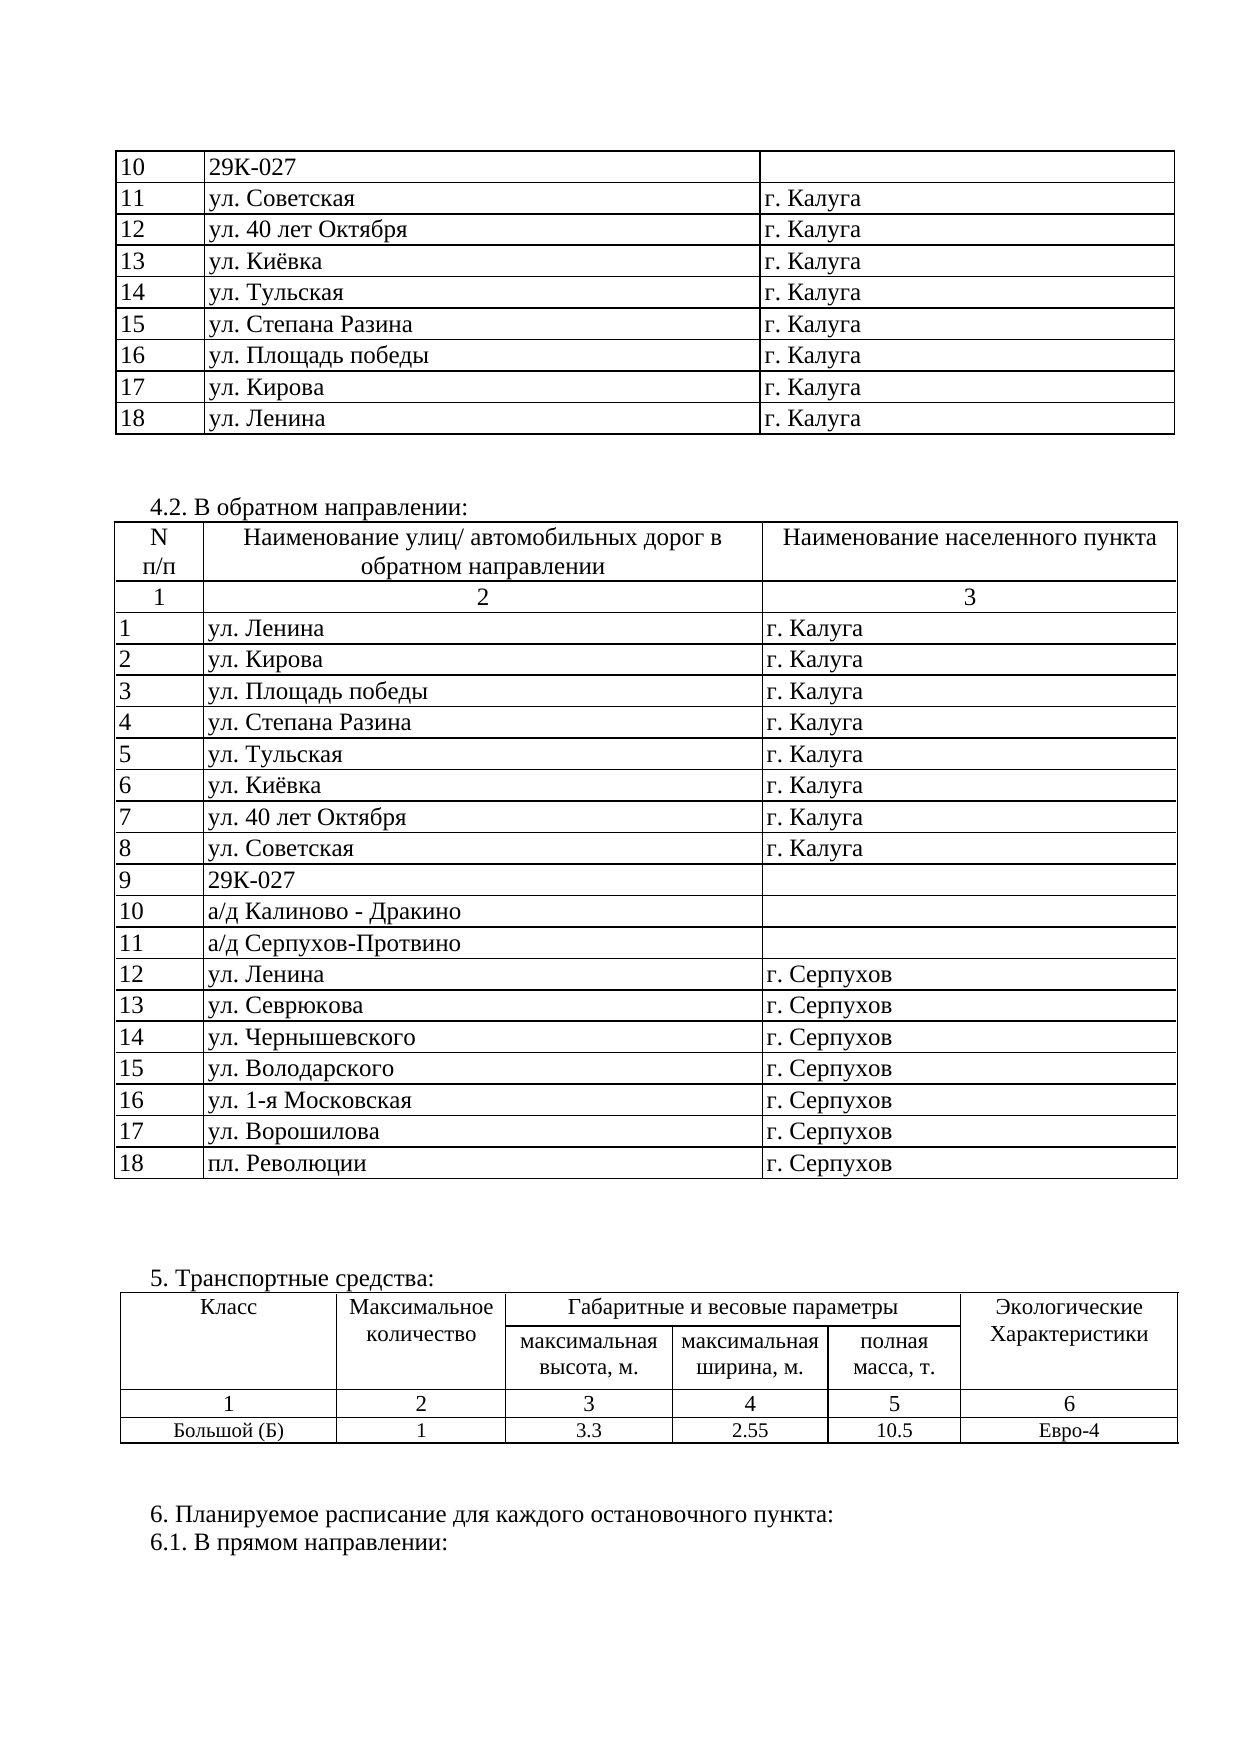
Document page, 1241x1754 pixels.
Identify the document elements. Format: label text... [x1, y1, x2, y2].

table_cell ул. 40 лет Октября [204, 802, 762, 832]
table_cell 29К-027 [205, 152, 759, 181]
table_cell г. Калуга [761, 277, 1174, 307]
table_cell 3 [115, 675, 203, 706]
table_cell ул. Ворошилова [204, 1116, 762, 1146]
table_cell г. Серпухов [763, 1083, 1177, 1115]
table_cell Большой (Б) [121, 1418, 336, 1442]
table_cell г. Калуга [761, 215, 1174, 244]
table_cell 7 [115, 801, 203, 832]
table_cell 17 [117, 372, 204, 402]
text 5. Транспортные средства: [150, 1263, 1090, 1292]
table_cell а/д Калиново - Дракино [204, 896, 762, 926]
table_cell ул. Чернышевского [204, 1022, 762, 1052]
text 4.2. В обратном направлении: [150, 492, 1090, 521]
table_cell ул. Площадь победы [204, 676, 762, 706]
table_cell ул. Севрюкова [204, 991, 762, 1020]
table_cell 9 [115, 864, 203, 894]
table_cell [761, 152, 1174, 181]
table_cell 3 [506, 1390, 672, 1416]
table_cell г. Калуга [761, 340, 1174, 370]
table_cell 10 [115, 896, 203, 926]
table_cell 6 [115, 770, 203, 800]
table_cell 3 [763, 580, 1177, 611]
table_cell г. Калуга [763, 832, 1177, 863]
table_cell 15 [117, 309, 204, 339]
table_cell 4 [115, 707, 203, 737]
table_cell 4 [673, 1390, 827, 1416]
table_cell [763, 926, 1177, 957]
table_cell ул. Кирова [204, 645, 762, 674]
table_cell 2.55 [673, 1418, 827, 1442]
table_cell максимальная высота, м. [506, 1327, 672, 1388]
table_cell 2 [204, 582, 762, 611]
table_cell 2 [115, 644, 203, 674]
table_cell пл. Революции [204, 1148, 762, 1178]
table_header Наименование населенного пункта [763, 523, 1177, 580]
table_cell г. Калуга [761, 372, 1174, 402]
table_cell 3.3 [506, 1418, 672, 1442]
table_cell 15 [115, 1053, 203, 1083]
table_cell г. Калуга [761, 309, 1174, 339]
table_cell [763, 863, 1177, 894]
table_header Класс [121, 1293, 336, 1388]
table_cell ул. Киёвка [204, 770, 762, 800]
table_cell г. Серпухов [763, 989, 1177, 1020]
table_cell 12 [115, 959, 203, 989]
table_cell 10.5 [829, 1418, 960, 1442]
table_cell ул. Степана Разина [205, 309, 759, 339]
table_cell 2 [337, 1390, 505, 1416]
table_cell 6 [961, 1390, 1177, 1416]
table_header Наименование улиц/ автомобильных дорог в обратном направлении [204, 523, 762, 580]
table_cell г. Калуга [761, 183, 1174, 213]
table_cell ул. Степана Разина [204, 707, 762, 737]
table_cell 18 [115, 1147, 203, 1178]
table_cell г. Калуга [763, 769, 1177, 800]
table_cell 14 [115, 1021, 203, 1052]
table_cell ул. Ленина [204, 959, 762, 989]
table_cell ул. Площадь победы [205, 340, 759, 370]
table_cell 10 [117, 152, 204, 181]
table_cell 8 [115, 833, 203, 863]
table_cell полная масса, т. [829, 1327, 960, 1388]
table_header N п/п [115, 523, 203, 580]
table_cell 17 [115, 1116, 203, 1146]
table_cell 11 [115, 927, 203, 957]
table_cell ул. Володарского [204, 1053, 762, 1083]
table_cell ул. Ленина [204, 613, 762, 643]
table_cell а/д Серпухов-Протвино [204, 928, 762, 957]
table_cell г. Серпухов [763, 1115, 1177, 1146]
text 6. Планируемое расписание для каждого остановочного пункта: [150, 1499, 1090, 1527]
table_cell г. Калуга [763, 706, 1177, 737]
table_cell 16 [117, 340, 204, 370]
table_cell 13 [117, 246, 204, 276]
table_cell ул. 1-я Московская [204, 1085, 762, 1115]
table_cell г. Серпухов [763, 958, 1177, 989]
table_cell 1 [121, 1390, 336, 1416]
table_cell 14 [117, 277, 204, 307]
table_cell г. Серпухов [763, 1020, 1177, 1052]
table_cell г. Калуга [761, 403, 1174, 433]
table_cell ул. Тульская [204, 739, 762, 769]
table_cell ул. Кирова [205, 372, 759, 402]
table_cell 1 [115, 613, 203, 643]
table_cell 13 [115, 990, 203, 1020]
table_cell 29К-027 [204, 865, 762, 894]
table_cell ул. 40 лет Октября [205, 215, 759, 244]
table_cell г. Калуга [763, 800, 1177, 832]
table_cell ул. Советская [204, 833, 762, 863]
table_cell максимальная ширина, м. [673, 1327, 827, 1388]
table_cell г. Калуга [761, 246, 1174, 276]
table_header Габаритные и весовые параметры [506, 1293, 960, 1325]
table_cell Евро-4 [961, 1418, 1177, 1442]
table_cell г. Серпухов [763, 1146, 1177, 1178]
table_cell 12 [117, 215, 204, 244]
table_cell ул. Советская [205, 183, 759, 213]
table_cell 5 [115, 738, 203, 769]
table_header Максимальное количество [337, 1293, 505, 1388]
table_cell г. Серпухов [763, 1052, 1177, 1083]
table_cell 5 [829, 1390, 960, 1416]
table_cell ул. Тульская [205, 277, 759, 307]
table_cell г. Калуга [763, 737, 1177, 769]
table_cell 1 [337, 1418, 505, 1442]
table_cell г. Калуга [763, 674, 1177, 706]
table_cell г. Калуга [763, 611, 1177, 643]
table_header Экологические Характеристики [961, 1293, 1177, 1388]
table_cell 18 [117, 403, 204, 433]
table_cell 1 [115, 581, 203, 611]
table_cell 16 [115, 1084, 203, 1115]
table_cell ул. Ленина [205, 403, 759, 433]
table_cell г. Калуга [763, 643, 1177, 674]
table_cell ул. Киёвка [205, 246, 759, 276]
table_cell 11 [117, 183, 204, 213]
table_cell [763, 895, 1177, 926]
text 6.1. В прямом направлении: [150, 1527, 1090, 1556]
